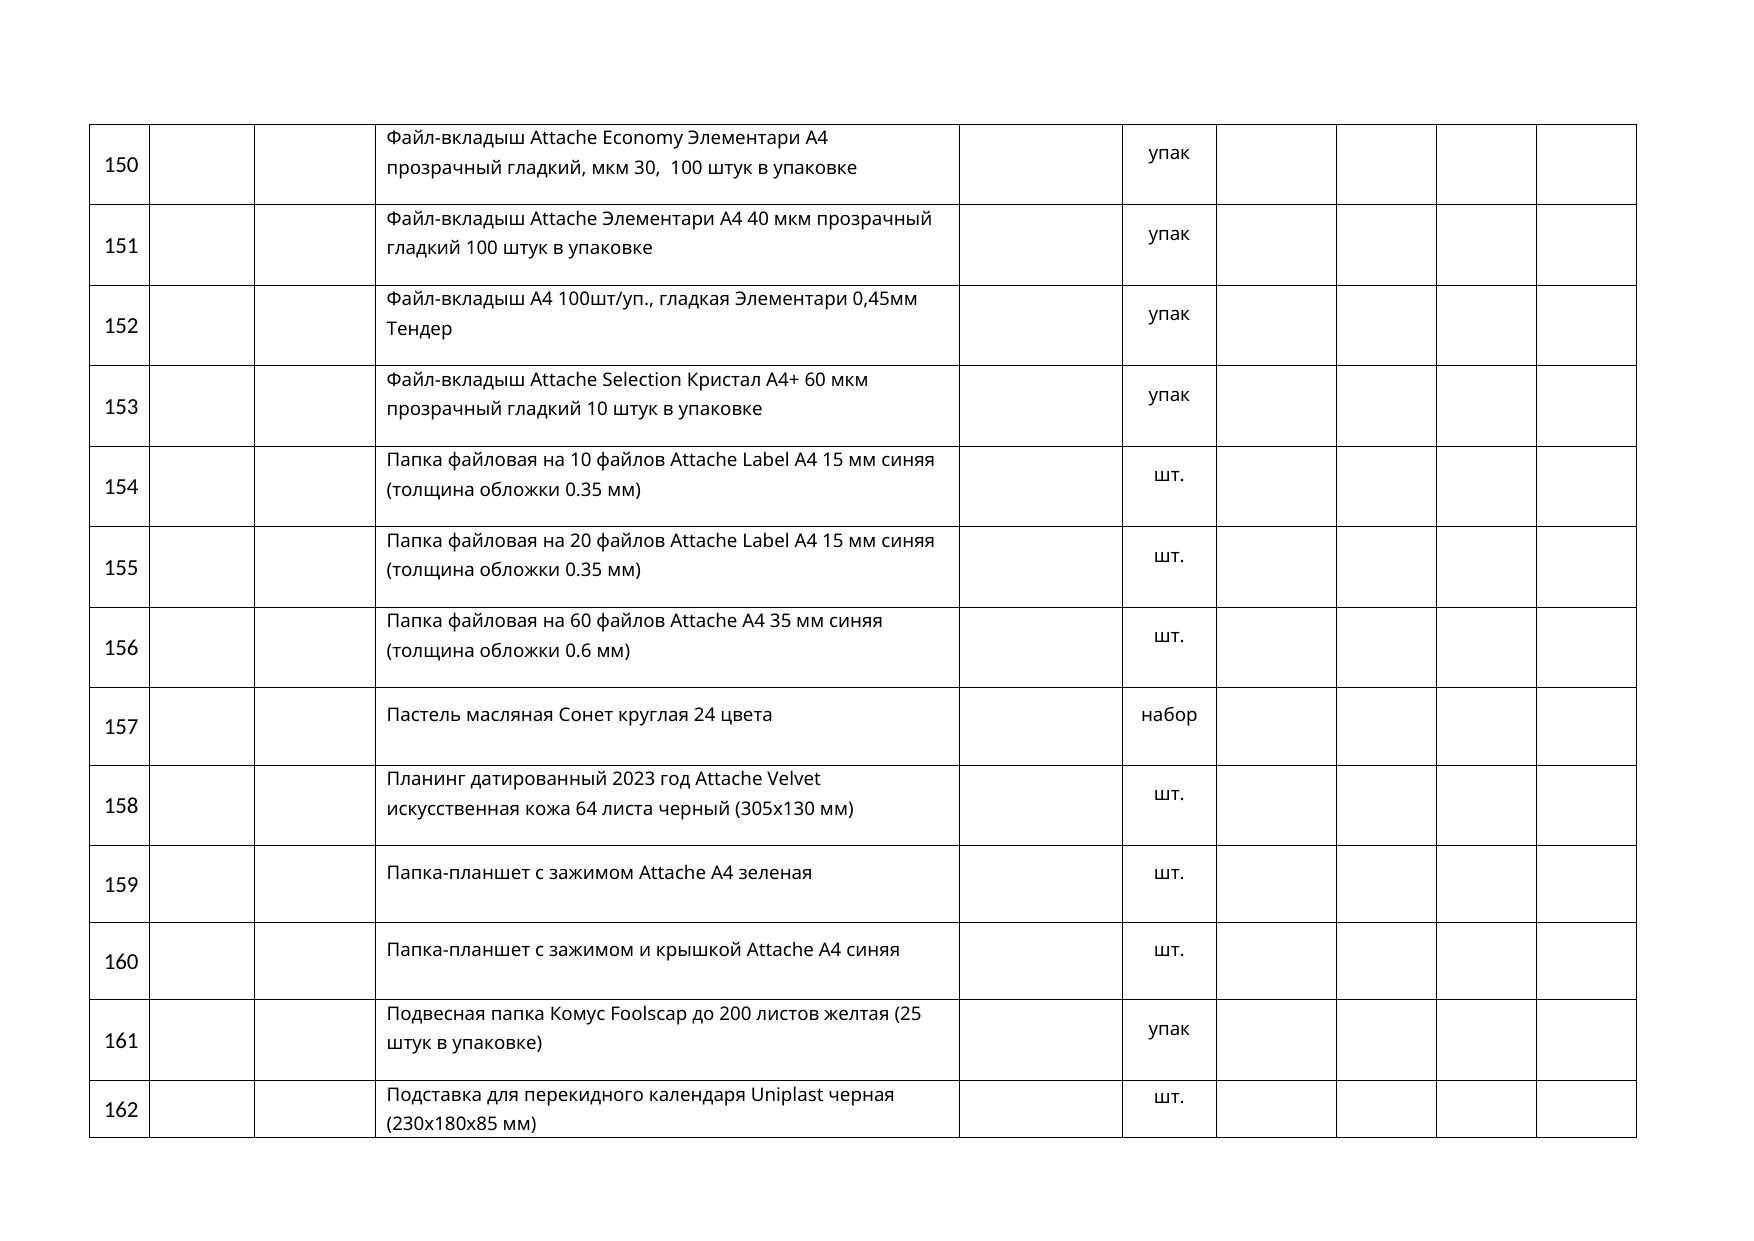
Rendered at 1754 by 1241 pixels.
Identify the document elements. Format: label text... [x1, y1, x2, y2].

table_cell [1337, 1000, 1436, 1080]
table_cell 156 [90, 608, 149, 687]
table_cell [960, 923, 1122, 999]
table_cell 152 [90, 286, 149, 365]
table_cell [1537, 286, 1636, 365]
table_cell шт. [1123, 766, 1216, 845]
table_cell [150, 366, 254, 446]
table_cell 161 [90, 1000, 149, 1080]
table_cell [1337, 205, 1436, 285]
table_cell Папка-планшет с зажимом Attache A4 зеленая [376, 846, 959, 922]
table_cell 158 [90, 766, 149, 845]
table_cell упак [1123, 366, 1216, 446]
table_cell [150, 1081, 254, 1137]
table_cell [1217, 688, 1336, 764]
table_cell [1437, 125, 1536, 204]
table_cell [255, 125, 375, 204]
table_cell [150, 125, 254, 204]
table_cell [960, 527, 1122, 607]
table_cell [1217, 286, 1336, 365]
table_cell 160 [90, 923, 149, 999]
table_cell шт. [1123, 846, 1216, 922]
table_cell [1337, 688, 1436, 764]
table_cell 159 [90, 846, 149, 922]
table_cell [1437, 923, 1536, 999]
table_cell шт. [1123, 923, 1216, 999]
table_cell [1437, 608, 1536, 687]
table_cell [1537, 447, 1636, 526]
table_cell [1437, 205, 1536, 285]
table_cell [1217, 608, 1336, 687]
table_cell [255, 846, 375, 922]
table_cell Папка-планшет с зажимом и крышкой Attache A4 синяя [376, 923, 959, 999]
table_cell [150, 1000, 254, 1080]
table_cell [255, 1081, 375, 1137]
table_cell упак [1123, 205, 1216, 285]
table_cell шт. [1123, 527, 1216, 607]
table_cell [1217, 527, 1336, 607]
table_cell [1537, 125, 1636, 204]
table_cell [960, 608, 1122, 687]
table_cell [960, 366, 1122, 446]
table_cell [255, 688, 375, 764]
table_cell 162 [90, 1081, 149, 1137]
table_cell [1337, 1081, 1436, 1137]
table_cell 154 [90, 447, 149, 526]
table_cell [1217, 125, 1336, 204]
table_cell 157 [90, 688, 149, 764]
table_cell [1337, 286, 1436, 365]
table_cell [255, 447, 375, 526]
table_cell Файл-вкладыш Attache Элементари А4 40 мкм прозрачный гладкий 100 штук в упаковке [376, 205, 959, 285]
table_cell [1537, 608, 1636, 687]
table_cell [150, 688, 254, 764]
table_cell [960, 766, 1122, 845]
table_cell 155 [90, 527, 149, 607]
table_cell [150, 447, 254, 526]
table_cell [960, 125, 1122, 204]
table_cell упак [1123, 1000, 1216, 1080]
table_cell [255, 923, 375, 999]
table_cell [255, 205, 375, 285]
table_cell [1537, 366, 1636, 446]
table_cell [1437, 846, 1536, 922]
table_cell [1217, 1081, 1336, 1137]
table_cell [1337, 923, 1436, 999]
table_cell Подвесная папка Комус Foolscap до 200 листов желтая (25 штук в упаковке) [376, 1000, 959, 1080]
table_cell [1437, 766, 1536, 845]
table_cell [1217, 205, 1336, 285]
table_cell [255, 286, 375, 365]
table_cell упак [1123, 286, 1216, 365]
table_cell Планинг датированный 2023 год Attache Velvet искусственная кожа 64 листа черный (305х130 мм) [376, 766, 959, 845]
table_cell набор [1123, 688, 1216, 764]
table_cell [1537, 527, 1636, 607]
table_cell [255, 608, 375, 687]
table_cell [1217, 366, 1336, 446]
table_cell [1537, 1081, 1636, 1137]
table_cell шт. [1123, 1081, 1216, 1137]
table_cell Папка файловая на 60 файлов Attache A4 35 мм синяя (толщина обложки 0.6 мм) [376, 608, 959, 687]
table_cell [150, 205, 254, 285]
table_cell Папка файловая на 20 файлов Attache Label A4 15 мм синяя (толщина обложки 0.35 мм) [376, 527, 959, 607]
table_cell [960, 688, 1122, 764]
table_cell 153 [90, 366, 149, 446]
table_cell Пастель масляная Сонет круглая 24 цвета [376, 688, 959, 764]
table_cell Подставка для перекидного календаря Uniplast черная (230x180x85 мм) [376, 1081, 959, 1137]
table_cell шт. [1123, 447, 1216, 526]
table_cell [1337, 766, 1436, 845]
table_cell [960, 447, 1122, 526]
table_cell [150, 286, 254, 365]
table_cell шт. [1123, 608, 1216, 687]
table_cell [255, 1000, 375, 1080]
table_cell [960, 205, 1122, 285]
table_cell [1537, 1000, 1636, 1080]
table_cell [150, 923, 254, 999]
table_cell [1537, 846, 1636, 922]
table_cell [1217, 766, 1336, 845]
table_cell [150, 846, 254, 922]
table_cell [255, 527, 375, 607]
table_cell [1537, 688, 1636, 764]
table_cell [1437, 1000, 1536, 1080]
table_cell [960, 286, 1122, 365]
table_cell [1337, 527, 1436, 607]
table_cell [150, 527, 254, 607]
table_cell [1217, 1000, 1336, 1080]
table_cell Файл-вкладыш А4 100шт/уп., гладкая Элементари 0,45мм Тендер [376, 286, 959, 365]
table_cell [1537, 923, 1636, 999]
table_cell [1337, 366, 1436, 446]
table_cell [1437, 688, 1536, 764]
table_cell Файл-вкладыш Attache Economy Элементари А4 прозрачный гладкий, мкм 30, 100 штук в упаковке [376, 125, 959, 204]
table_cell [960, 1000, 1122, 1080]
table_cell [1437, 447, 1536, 526]
table_cell [1217, 447, 1336, 526]
table_cell [150, 608, 254, 687]
table_cell [150, 766, 254, 845]
table_cell Файл-вкладыш Attache Selection Кристал А4+ 60 мкм прозрачный гладкий 10 штук в упаковке [376, 366, 959, 446]
table_cell упак [1123, 125, 1216, 204]
table_cell 150 [90, 125, 149, 204]
table_cell [1337, 608, 1436, 687]
table_cell [1337, 125, 1436, 204]
table_cell [255, 366, 375, 446]
table_cell [1437, 527, 1536, 607]
table_cell [960, 1081, 1122, 1137]
table_cell [1337, 846, 1436, 922]
table_cell [1537, 205, 1636, 285]
table_cell Папка файловая на 10 файлов Attache Label A4 15 мм синяя (толщина обложки 0.35 мм) [376, 447, 959, 526]
table_cell [1437, 366, 1536, 446]
table_cell [1437, 1081, 1536, 1137]
table_cell [960, 846, 1122, 922]
table_cell [1217, 923, 1336, 999]
table_cell [1337, 447, 1436, 526]
table_cell [255, 766, 375, 845]
table_cell 151 [90, 205, 149, 285]
table_cell [1437, 286, 1536, 365]
table_cell [1217, 846, 1336, 922]
table_cell [1537, 766, 1636, 845]
